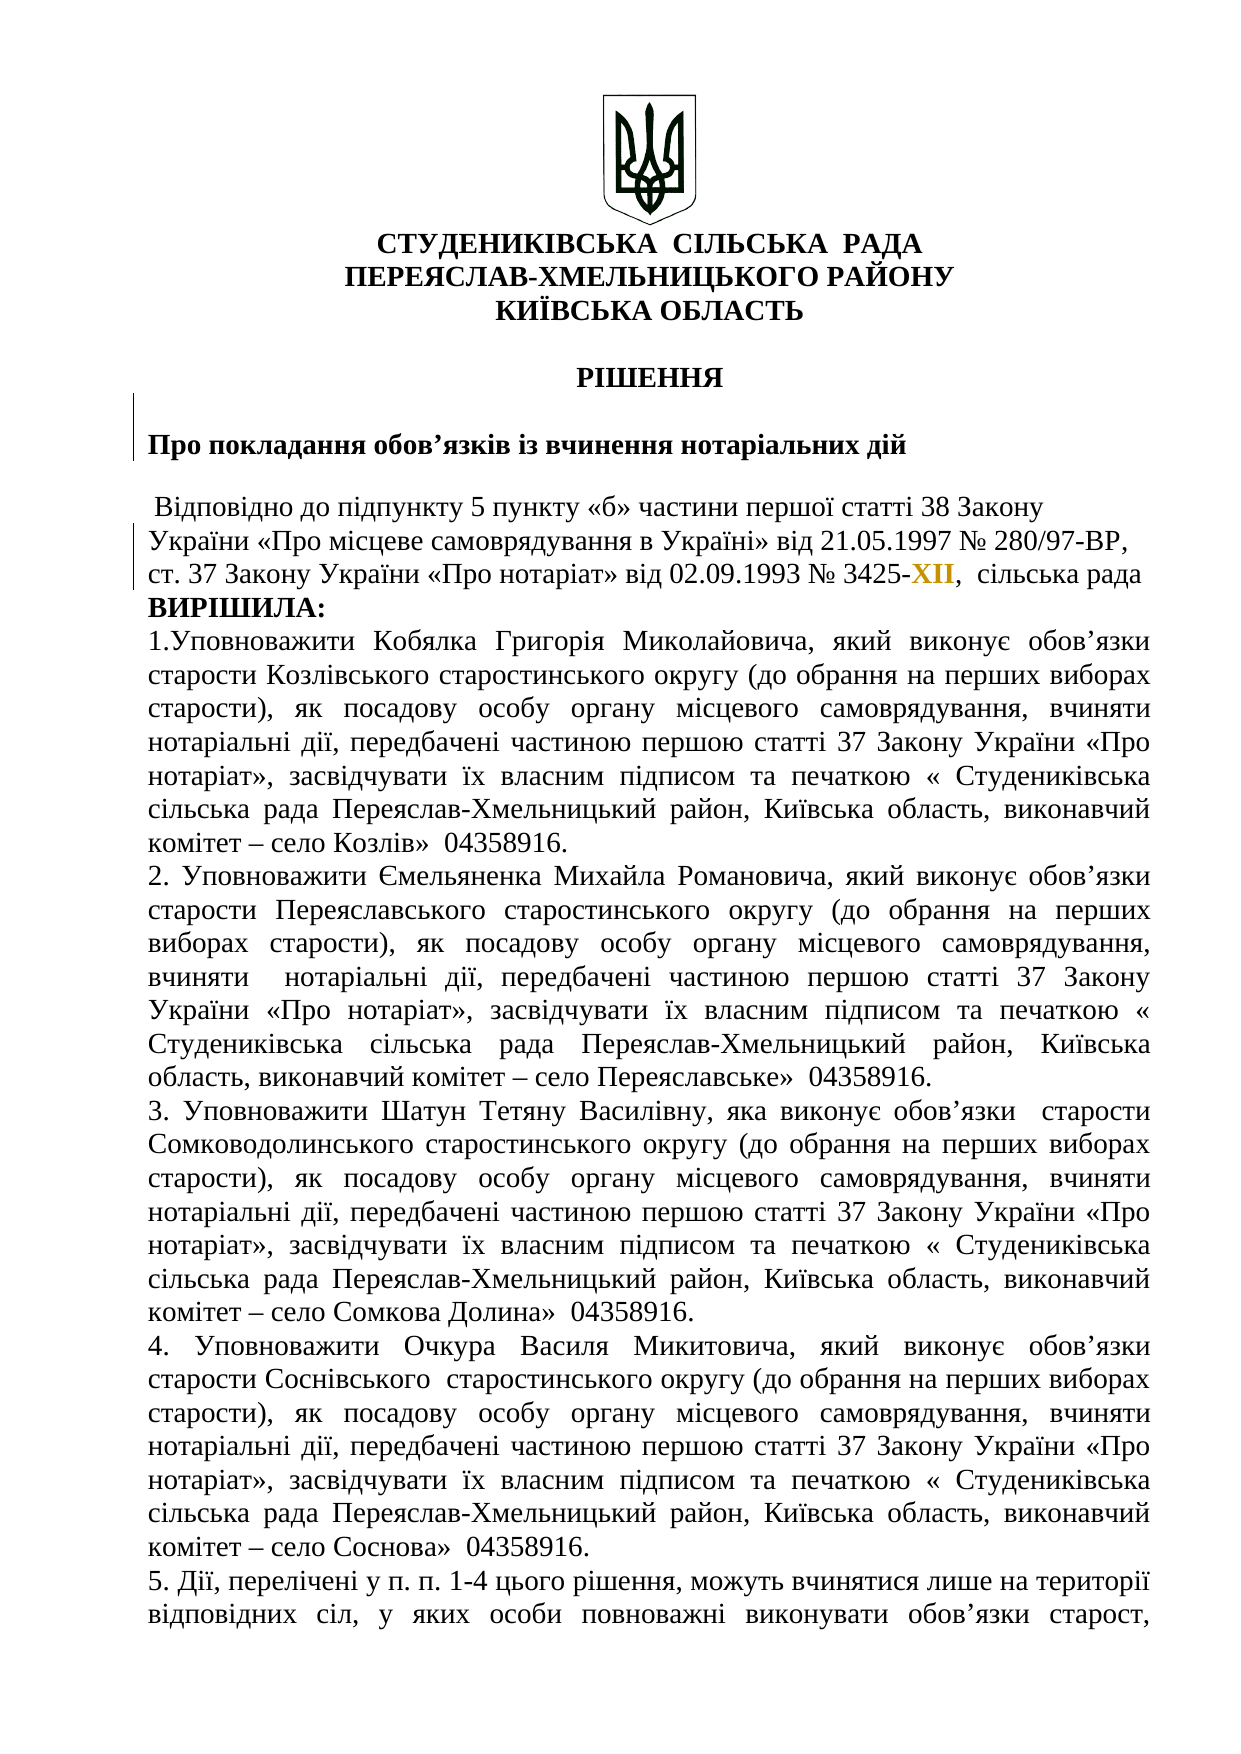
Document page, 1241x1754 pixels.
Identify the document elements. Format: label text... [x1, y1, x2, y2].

text КИЇВСЬКА ОБЛАСТЬ [148, 293, 1152, 326]
text ВИРІШИЛА: [148, 590, 1152, 623]
text Про покладання обов’язків із вчинення нотаріальних дій [148, 427, 1152, 461]
text 1.Уповноважити Кобялка Григорія Миколайовича, який виконує обов’язки старости Козлівського старостинського округу (до обрання на перших виборах старости), як посадову особу органу місцевого самоврядування, вчиняти нотаріальні дії, передбачені частиною першою статті 37 Закону України «Про нотаріат», засвідчувати їх власним підписом та печаткою « Студениківська сільська рада Переяслав-Хмельницький район, Київська область, виконавчий комітет – село Козлів» 04358916. [148, 623, 1152, 858]
text РІШЕННЯ [148, 360, 1152, 393]
text 2. Уповноважити Ємельяненка Михайла Романовича, який виконує обов’язки старости Переяславського старостинського округу (до обрання на перших виборах старости), як посадову особу органу місцевого самоврядування, вчиняти нотаріальні дії, передбачені частиною першою статті 37 Закону України «Про нотаріат», засвідчувати їх власним підписом та печаткою « Студениківська сільська рада Переяслав-Хмельницький район, Київська область, виконавчий комітет – село Переяславське» 04358916. [148, 858, 1152, 1093]
picture [602, 94, 697, 226]
text Відповідно до підпункту 5 пункту «б» частини першої статті 38 Закону України «Про місцеве самоврядування в Україні» від 21.05.1997 № 280/97-ВР, ст. 37 Закону України «Про нотаріат» від 02.09.1993 № 3425-XII, сільська рада [148, 489, 1152, 590]
text СТУДЕНИКІВСЬКА СІЛЬСЬКА РАДА ПЕРЕЯСЛАВ-ХМЕЛЬНИЦЬКОГО РАЙОНУ [148, 226, 1152, 293]
text 3. Уповноважити Шатун Тетяну Василівну, яка виконує обов’язки старости Сомководолинського старостинського округу (до обрання на перших виборах старости), як посадову особу органу місцевого самоврядування, вчиняти нотаріальні дії, передбачені частиною першою статті 37 Закону України «Про нотаріат», засвідчувати їх власним підписом та печаткою « Студениківська сільська рада Переяслав-Хмельницький район, Київська область, виконавчий комітет – село Сомкова Долина» 04358916. [148, 1093, 1152, 1328]
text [148, 1563, 1152, 1630]
text 4. Уповноважити Очкура Василя Микитовича, який виконує обов’язки старости Соснівського старостинського округу (до обрання на перших виборах старости), як посадову особу органу місцевого самоврядування, вчиняти нотаріальні дії, передбачені частиною першою статті 37 Закону України «Про нотаріат», засвідчувати їх власним підписом та печаткою « Студениківська сільська рада Переяслав-Хмельницький район, Київська область, виконавчий комітет – село Соснова» 04358916. [148, 1328, 1152, 1563]
